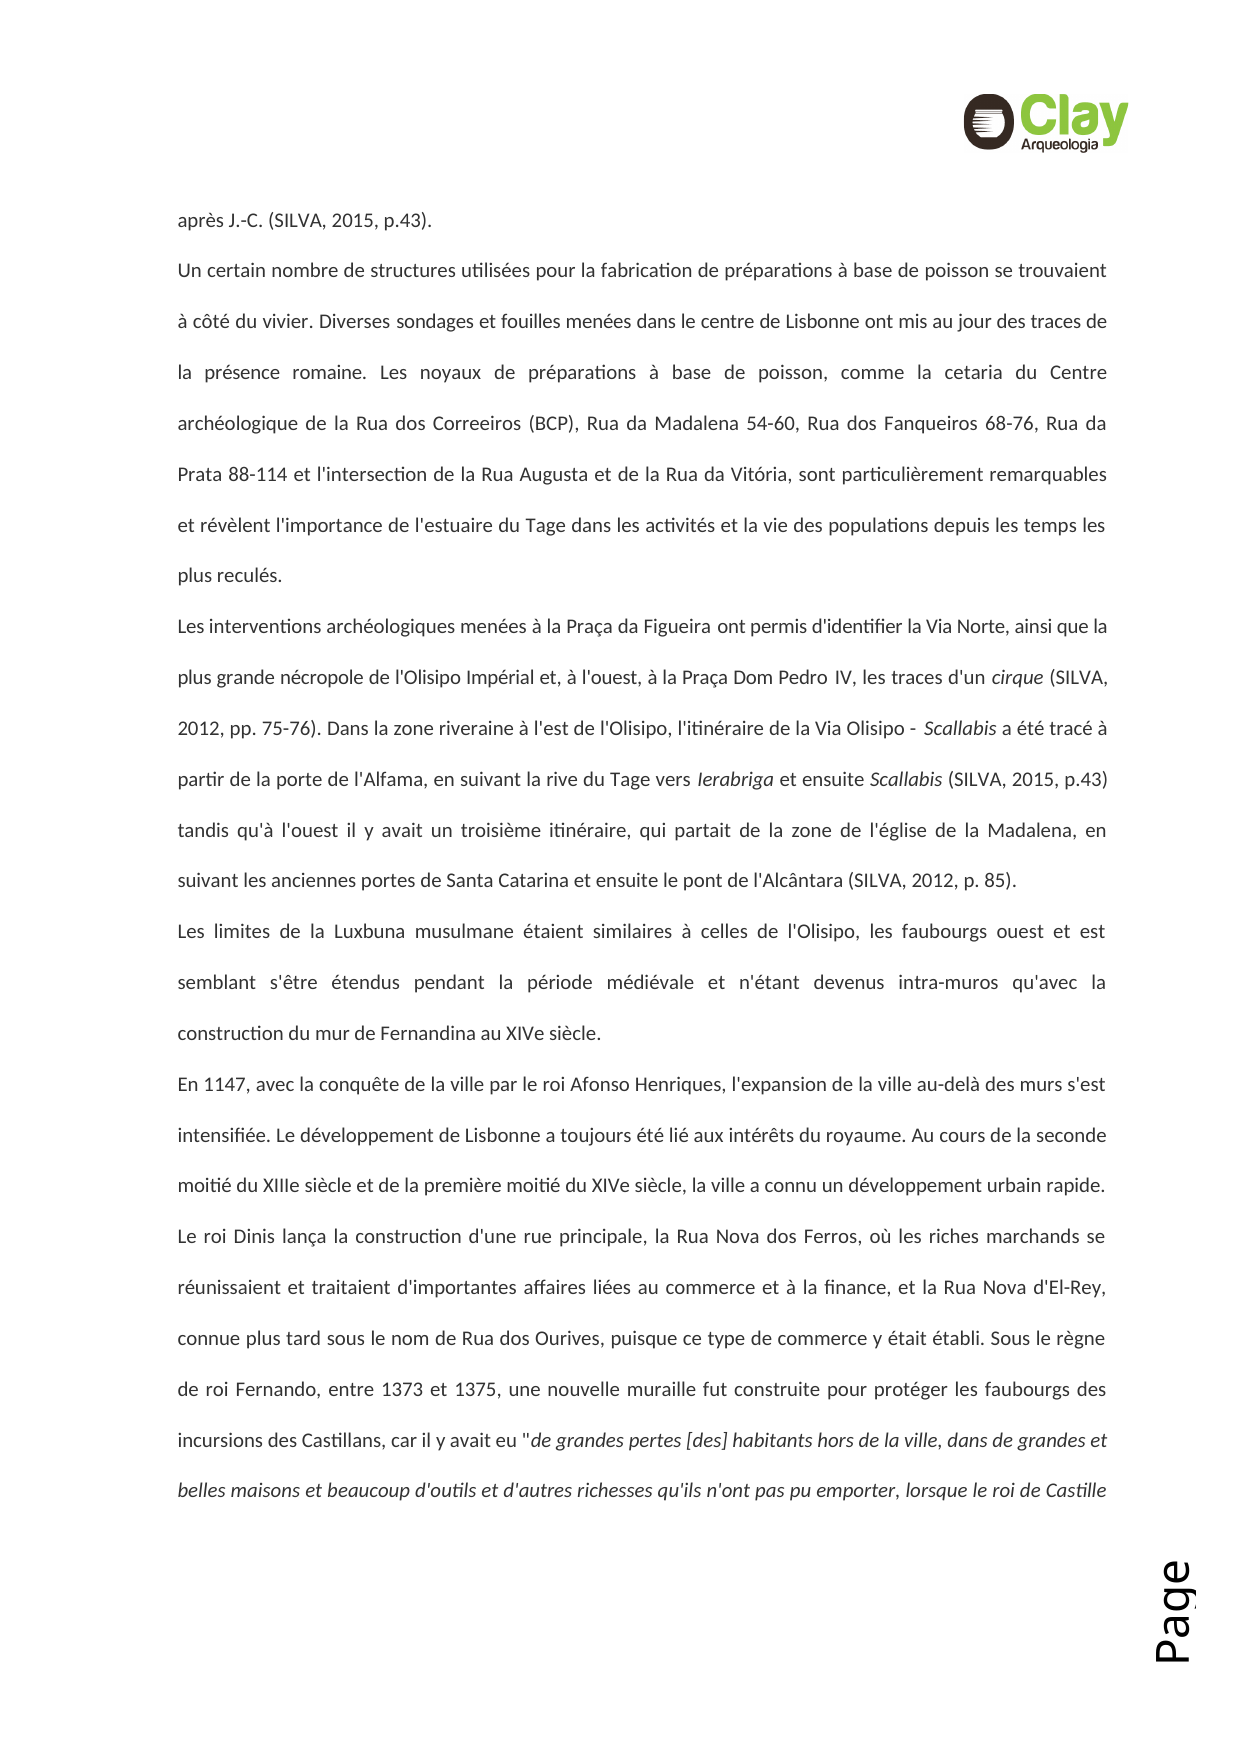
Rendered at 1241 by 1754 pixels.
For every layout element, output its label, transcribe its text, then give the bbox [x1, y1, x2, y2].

text Les interventions archéologiques menées à la Praça da Figueira ont permis d'identifier la Via Norte, ainsi que la plus grande nécropole de l'Olisipo Impérial et, à l'ouest, à la Praça Dom Pedro IV, les traces d'un cirque (SILVA, 2012, pp. 75-76). Dans la zone riveraine à l'est de l'Olisipo, l'itinéraire de la Via Olisipo - Scallabis a été tracé à partir de la porte de l'Alfama, en suivant la rive du Tage vers Ierabriga et ensuite Scallabis (SILVA, 2015, p.43) tandis qu'à l'ouest il y avait un troisième itinéraire, qui partait de la zone de l'église de la Madalena, en suivant les anciennes portes de Santa Catarina et ensuite le pont de l'Alcântara (SILVA, 2012, p. 85). [177, 613, 1108, 893]
picture [963, 94, 1129, 153]
text Un certain nombre de structures utilisées pour la fabrication de préparations à base de poisson se trouvaient à côté du vivier. Diverses sondages et fouilles menées dans le centre de Lisbonne ont mis au jour des traces de la présence romaine. Les noyaux de préparations à base de poisson, comme la cetaria du Centre archéologique de la Rua dos Correeiros (BCP), Rua da Madalena 54-60, Rua dos Fanqueiros 68-76, Rua da Prata 88-114 et l'intersection de la Rua Augusta et de la Rua da Vitória, sont particulièrement remarquables et révèlent l'importance de l'estuaire du Tage dans les activités et la vie des populations depuis les temps les plus reculés. [177, 258, 1108, 588]
text Les limites de la Luxbuna musulmane étaient similaires à celles de l'Olisipo, les faubourgs ouest et est semblant s'être étendus pendant la période médiévale et n'étant devenus intra-muros qu'avec la construction du mur de Fernandina au XIVe siècle. [177, 918, 1108, 1046]
